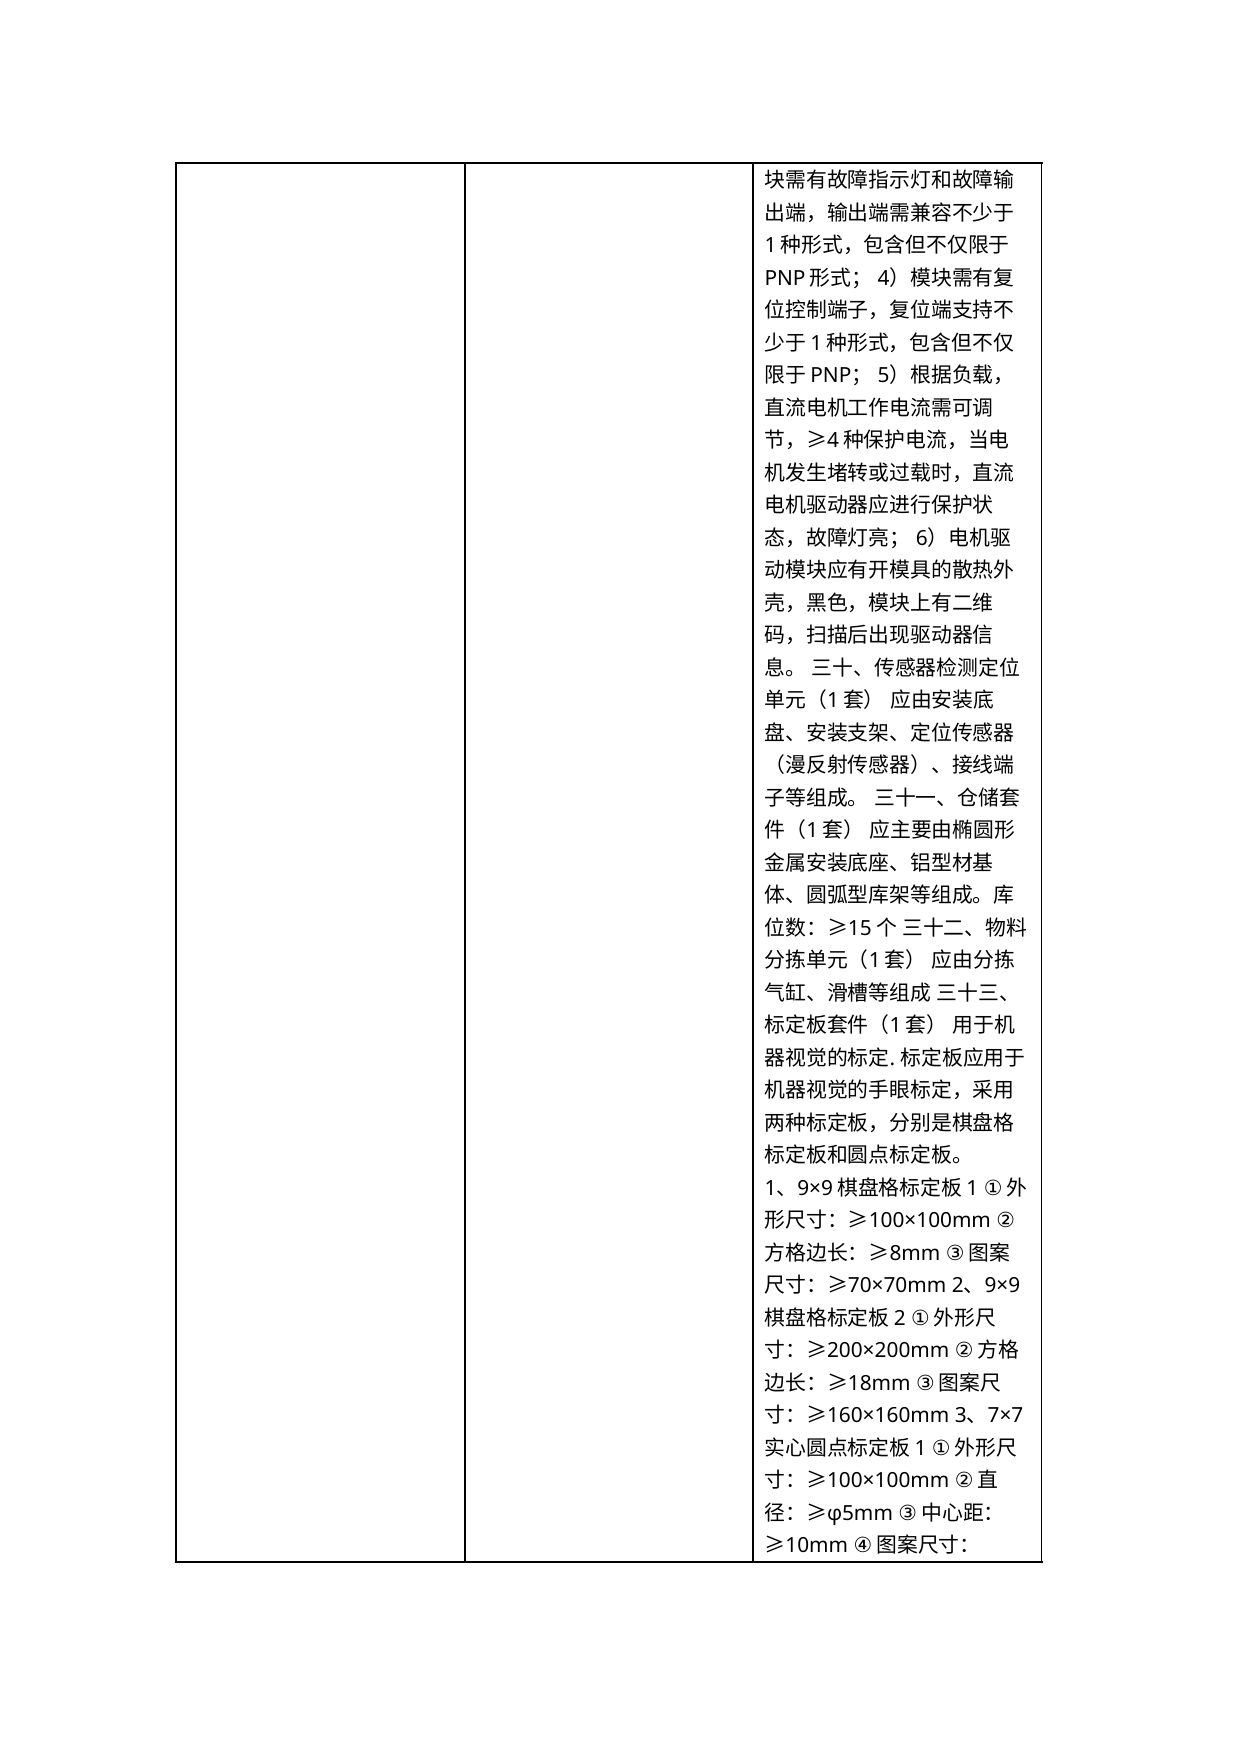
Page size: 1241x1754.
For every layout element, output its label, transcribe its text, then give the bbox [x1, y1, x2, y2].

table_cell [466, 164, 752, 1561]
table_cell 3 [177, 164, 464, 1561]
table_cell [754, 164, 1041, 1561]
